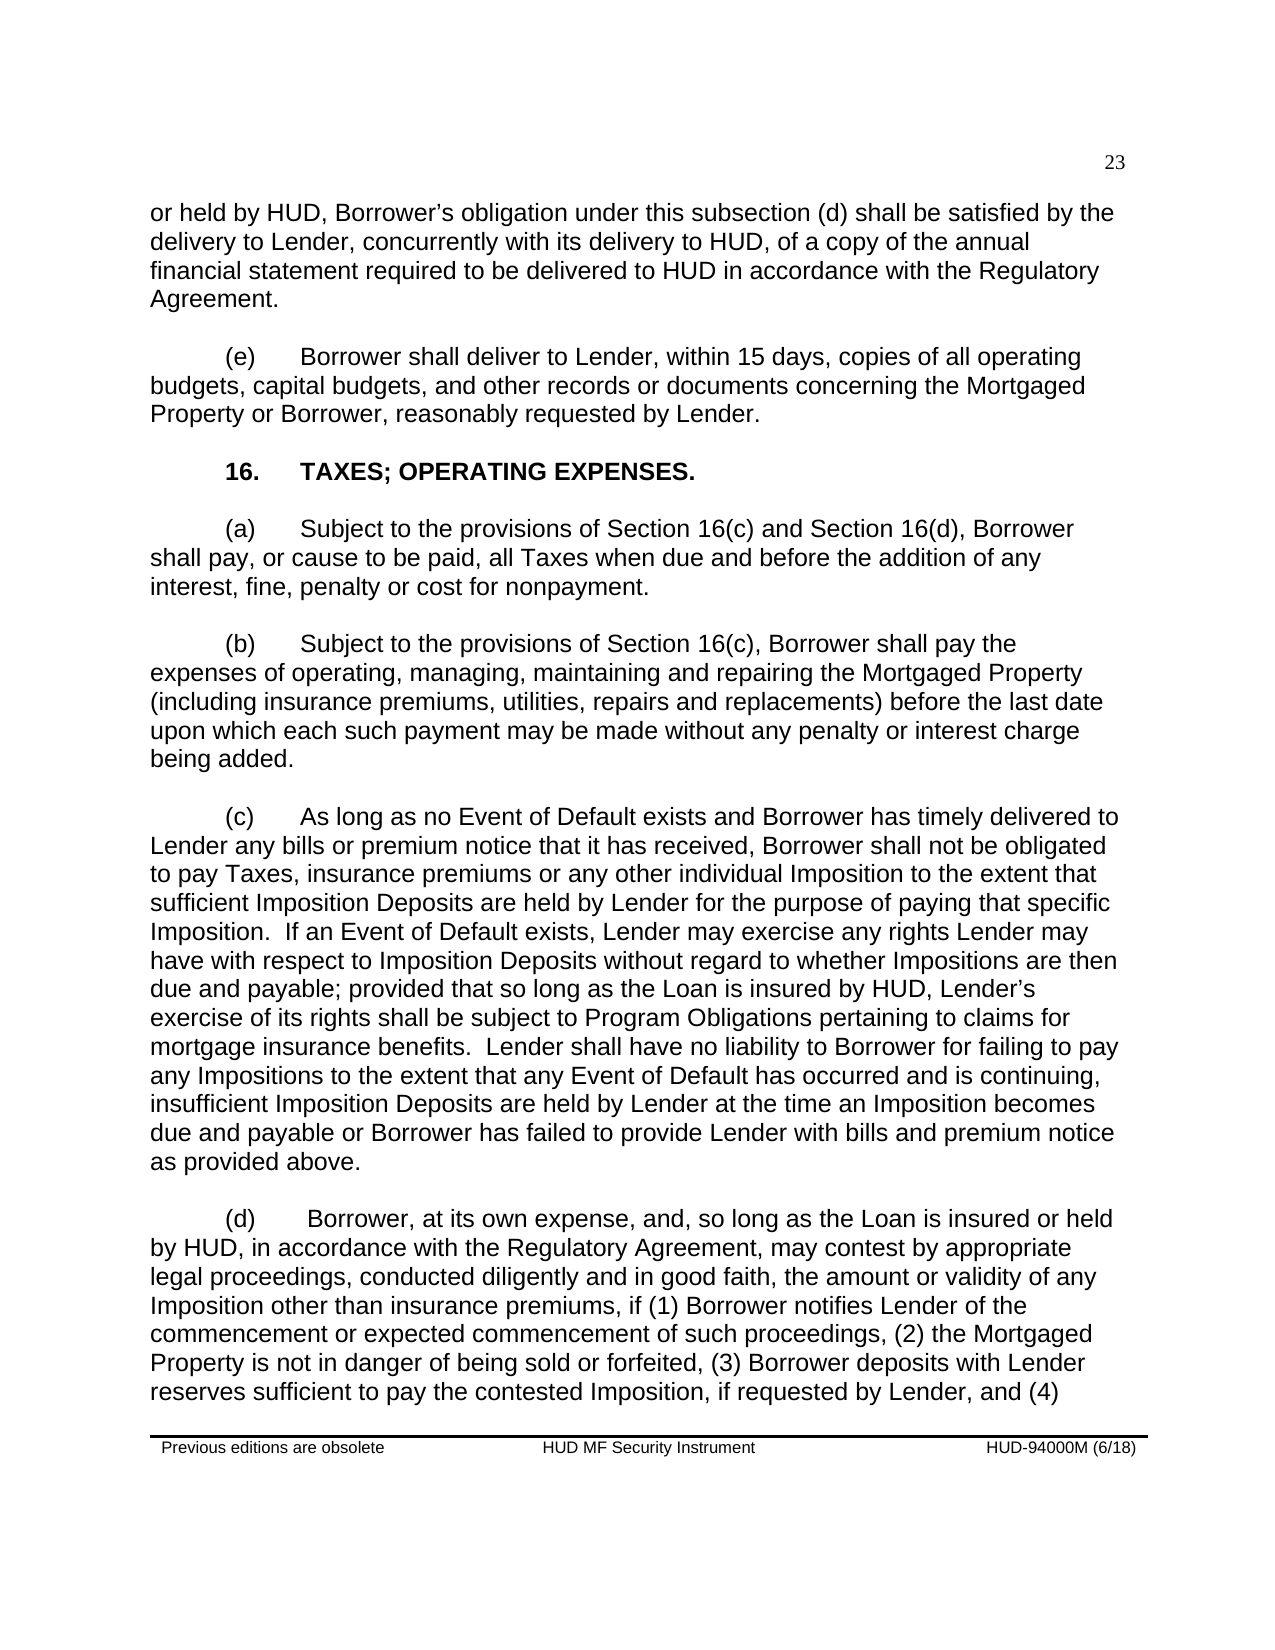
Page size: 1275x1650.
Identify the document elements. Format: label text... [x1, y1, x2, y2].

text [150, 198, 1125, 313]
text 16. TAXES; OPERATING EXPENSES. [150, 457, 1125, 486]
text (b) Subject to the provisions of Section 16(c), Borrower shall pay the expenses of operating, managing, maintaining and repairing the Mortgaged Property (including insurance premiums, utilities, repairs and replacements) before the last date upon which each such payment may be made without any penalty or interest charge being added. [150, 629, 1125, 773]
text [150, 1204, 1125, 1406]
text (a) Subject to the provisions of Section 16(c) and Section 16(d), Borrower shall pay, or cause to be paid, all Taxes when due and before the addition of any interest, fine, penalty or cost for nonpayment. [150, 514, 1125, 601]
text (e) Borrower shall deliver to Lender, within 15 days, copies of all operating budgets, capital budgets, and other records or documents concerning the Mortgaged Property or Borrower, reasonably requested by Lender. [150, 342, 1125, 428]
text (c) As long as no Event of Default exists and Borrower has timely delivered to Lender any bills or premium notice that it has received, Borrower shall not be obligated to pay Taxes, insurance premiums or any other individual Imposition to the extent that sufficient Imposition Deposits are held by Lender for the purpose of paying that specific Imposition. If an Event of Default exists, Lender may exercise any rights Lender may have with respect to Imposition Deposits without regard to whether Impositions are then due and payable; provided that so long as the Loan is insured by HUD, Lender’s exercise of its rights shall be subject to Program Obligations pertaining to claims for mortgage insurance benefits. Lender shall have no liability to Borrower for failing to pay any Impositions to the extent that any Event of Default has occurred and is continuing, insufficient Imposition Deposits are held by Lender at the time an Imposition becomes due and payable or Borrower has failed to provide Lender with bills and premium notice as provided above. [150, 802, 1125, 1176]
